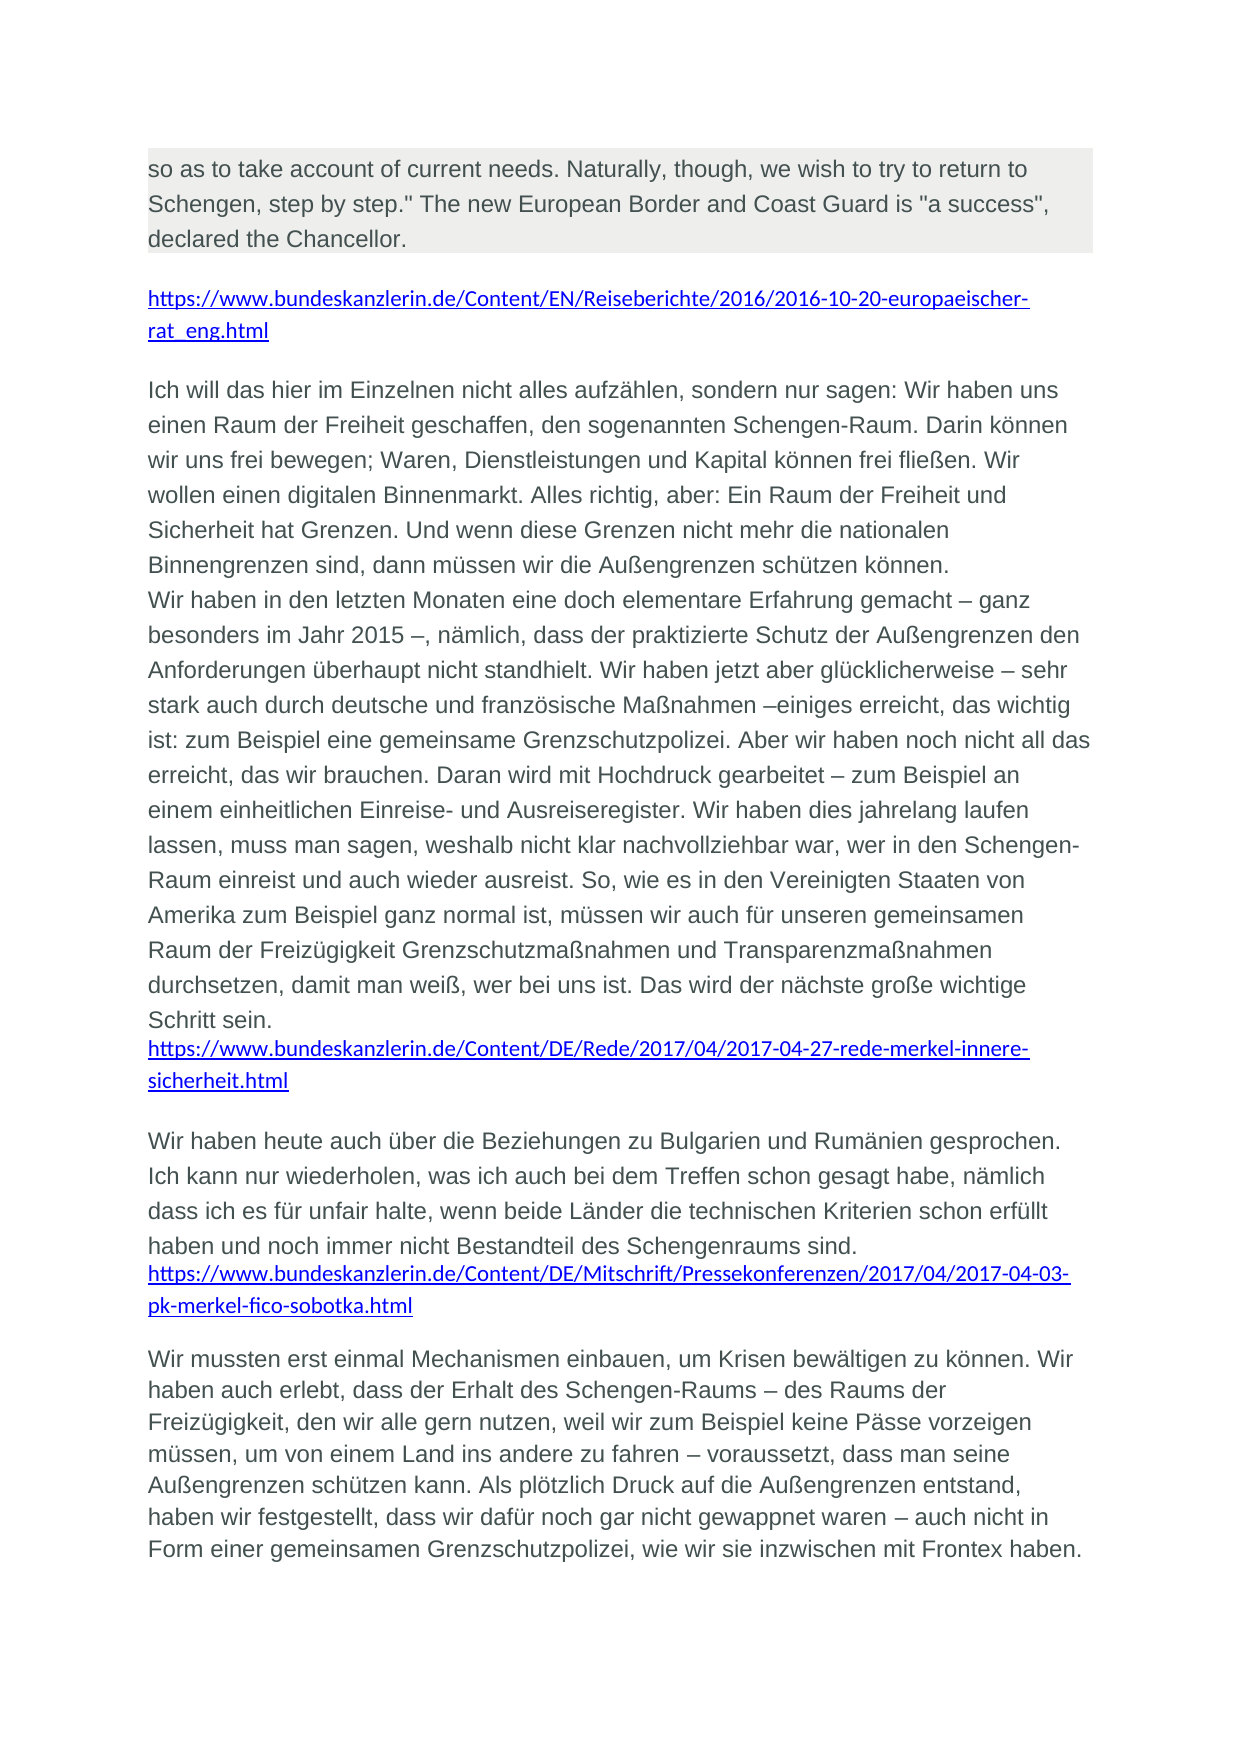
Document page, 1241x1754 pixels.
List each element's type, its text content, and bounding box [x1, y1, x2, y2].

text https://www.bundeskanzlerin.de/Content/DE/Mitschrift/Pressekonferenzen/2017/04/2017-04-03-pk-merkel-fico-sobotka.html [148, 1259, 1093, 1319]
text Wir haben heute auch über die Beziehungen zu Bulgarien und Rumänien gesprochen. Ich kann nur wiederholen, was ich auch bei dem Treffen schon gesagt habe, nämlich dass ich es für unfair halte, wenn beide Länder die technischen Kriterien schon erfüllt haben und noch immer nicht Bestandteil des Schengenraums sind. [148, 1119, 1093, 1259]
text https://www.bundeskanzlerin.de/Content/DE/Rede/2017/04/2017-04-27-rede-merkel-innere-sicherheit.html [148, 1034, 1093, 1094]
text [148, 148, 1093, 253]
text https://www.bundeskanzlerin.de/Content/EN/Reiseberichte/2016/2016-10-20-europaeischer-rat_eng.html [148, 284, 1093, 344]
text Wir haben in den letzten Monaten eine doch elementare Erfahrung gemacht – ganz besonders im Jahr 2015 –, nämlich, dass der praktizierte Schutz der Außengrenzen den Anforderungen überhaupt nicht standhielt. Wir haben jetzt aber glücklicherweise – sehr stark auch durch deutsche und französische Maßnahmen –einiges erreicht, das wichtig ist: zum Beispiel eine gemeinsame Grenzschutzpolizei. Aber wir haben noch nicht all das erreicht, das wir brauchen. Daran wird mit Hochdruck gearbeitet – zum Beispiel an einem einheitlichen Einreise- und Ausreiseregister. Wir haben dies jahrelang laufen lassen, muss man sagen, weshalb nicht klar nachvollziehbar war, wer in den Schengen-Raum einreist und auch wieder ausreist. So, wie es in den Vereinigten Staaten von Amerika zum Beispiel ganz normal ist, müssen wir auch für unseren gemeinsamen Raum der Freizügigkeit Grenzschutzmaßnahmen und Transparenzmaßnahmen durchsetzen, damit man weiß, wer bei uns ist. Das wird der nächste große wichtige Schritt sein. [148, 579, 1093, 1034]
text Wir mussten erst einmal Mechanismen einbauen, um Krisen bewältigen zu können. Wir haben auch erlebt, dass der Erhalt des Schengen-Raums – des Raums der Freizügigkeit, den wir alle gern nutzen, weil wir zum Beispiel keine Pässe vorzeigen müssen, um von einem Land ins andere zu fahren – voraussetzt, dass man seine Außengrenzen schützen kann. Als plötzlich Druck auf die Außengrenzen entstand, haben wir festgestellt, dass wir dafür noch gar nicht gewappnet waren – auch nicht in Form einer gemeinsamen Grenzschutzpolizei, wie wir sie inzwischen mit Frontex haben. [148, 1344, 1093, 1562]
text Ich will das hier im Einzelnen nicht alles aufzählen, sondern nur sagen: Wir haben uns einen Raum der Freiheit geschaffen, den sogenannten Schengen-Raum. Darin können wir uns frei bewegen; Waren, Dienstleistungen und Kapital können frei fließen. Wir wollen einen digitalen Binnenmarkt. Alles richtig, aber: Ein Raum der Freiheit und Sicherheit hat Grenzen. Und wenn diese Grenzen nicht mehr die nationalen Binnengrenzen sind, dann müssen wir die Außengrenzen schützen können. [148, 369, 1093, 579]
